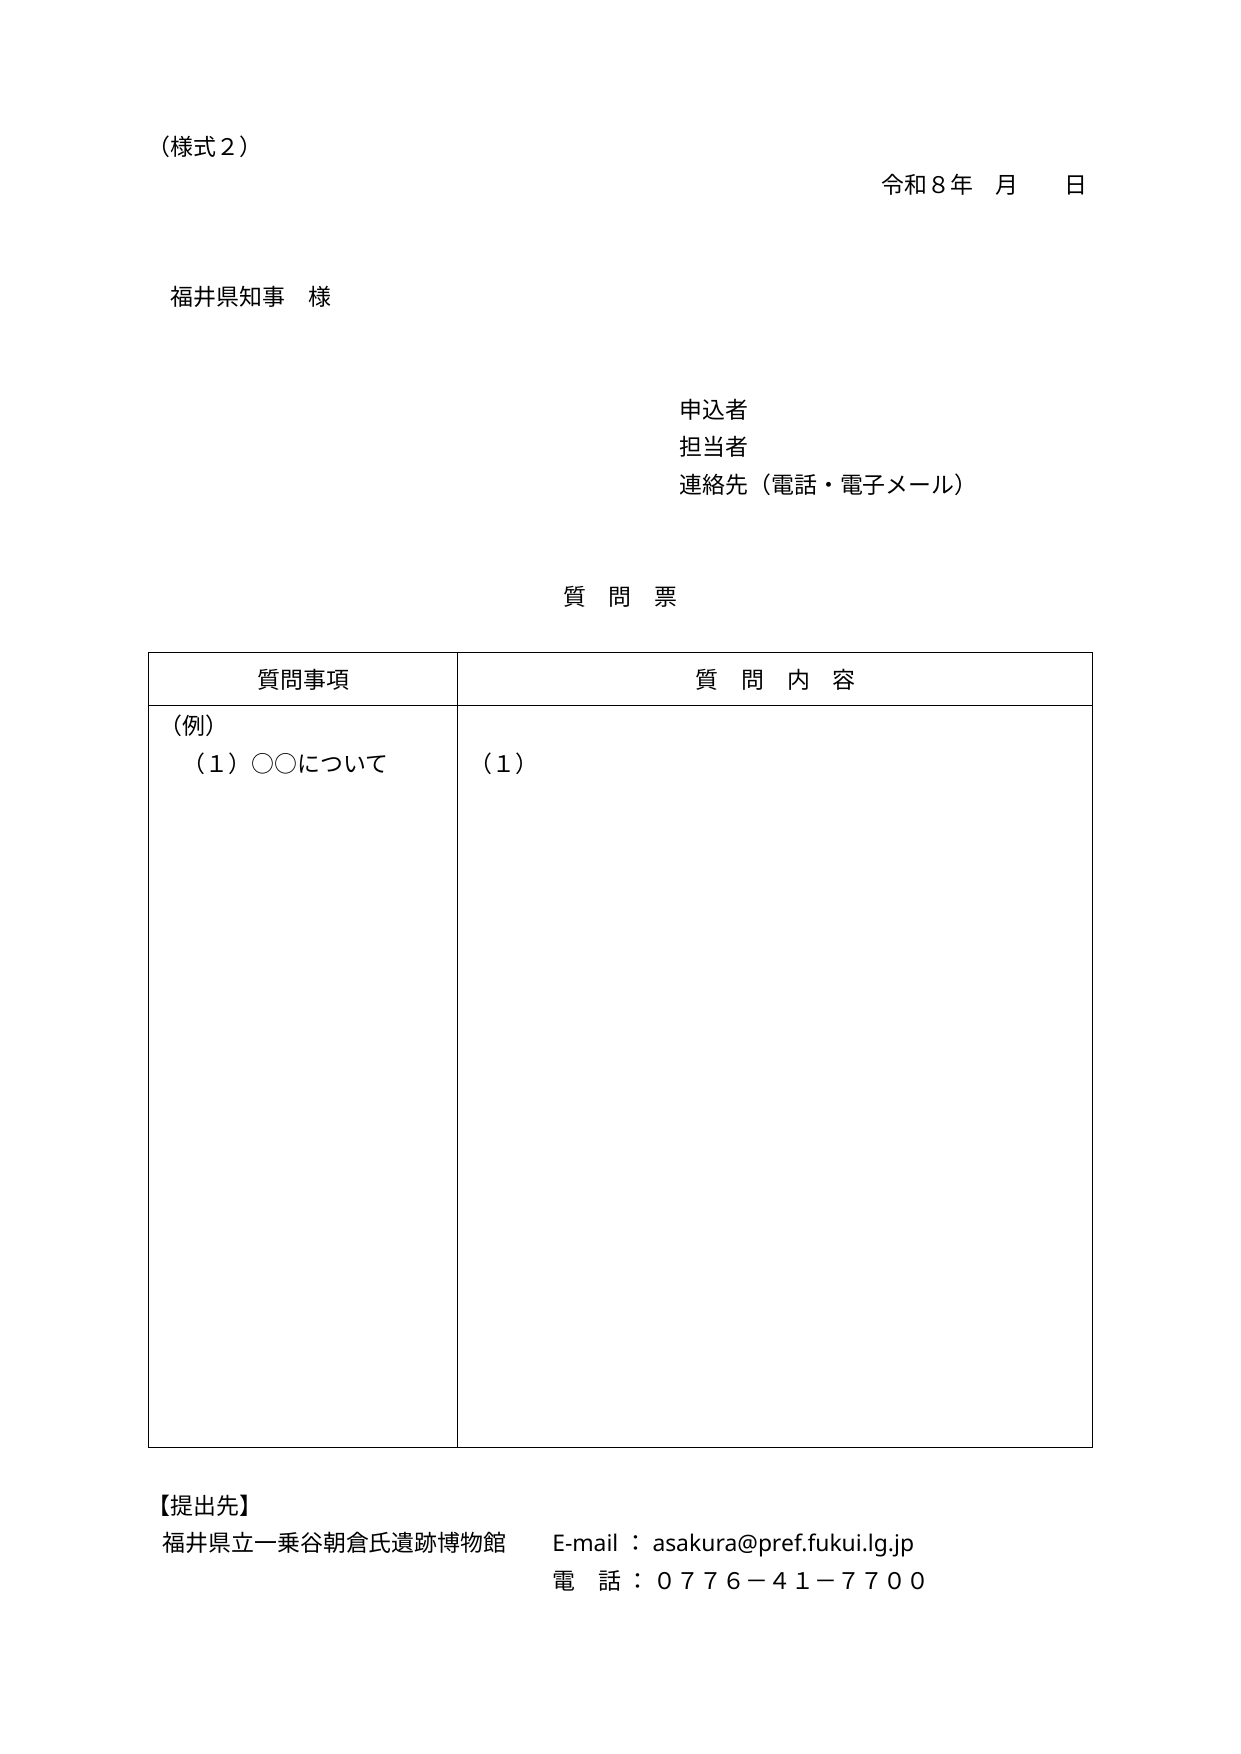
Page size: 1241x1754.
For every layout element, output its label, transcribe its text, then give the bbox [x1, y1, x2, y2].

text 福井県立一乗谷朝倉氏遺跡博物館 E-mail ： asakura@pref.fukui.lg.jp [162, 1523, 1092, 1561]
text 質 問 票 [148, 577, 1092, 614]
text 令和８年 月 日 [148, 164, 1092, 202]
table_cell （例） （１）○○について [149, 706, 457, 1447]
text 申込者 [679, 389, 1092, 427]
text 福井県知事 様 [148, 277, 1092, 314]
table_header 質問事項 [149, 653, 457, 705]
text 担当者 [679, 427, 1092, 464]
text 連絡先（電話・電子メール） [679, 464, 1092, 502]
text 【提出先】 [148, 1486, 1092, 1523]
text 電 話 ： ０７７６－４１－７７００ [162, 1561, 1092, 1598]
table_header 質 問 内 容 [458, 653, 1092, 705]
text （様式２） [148, 127, 1092, 164]
table_cell （１） [458, 706, 1092, 1447]
